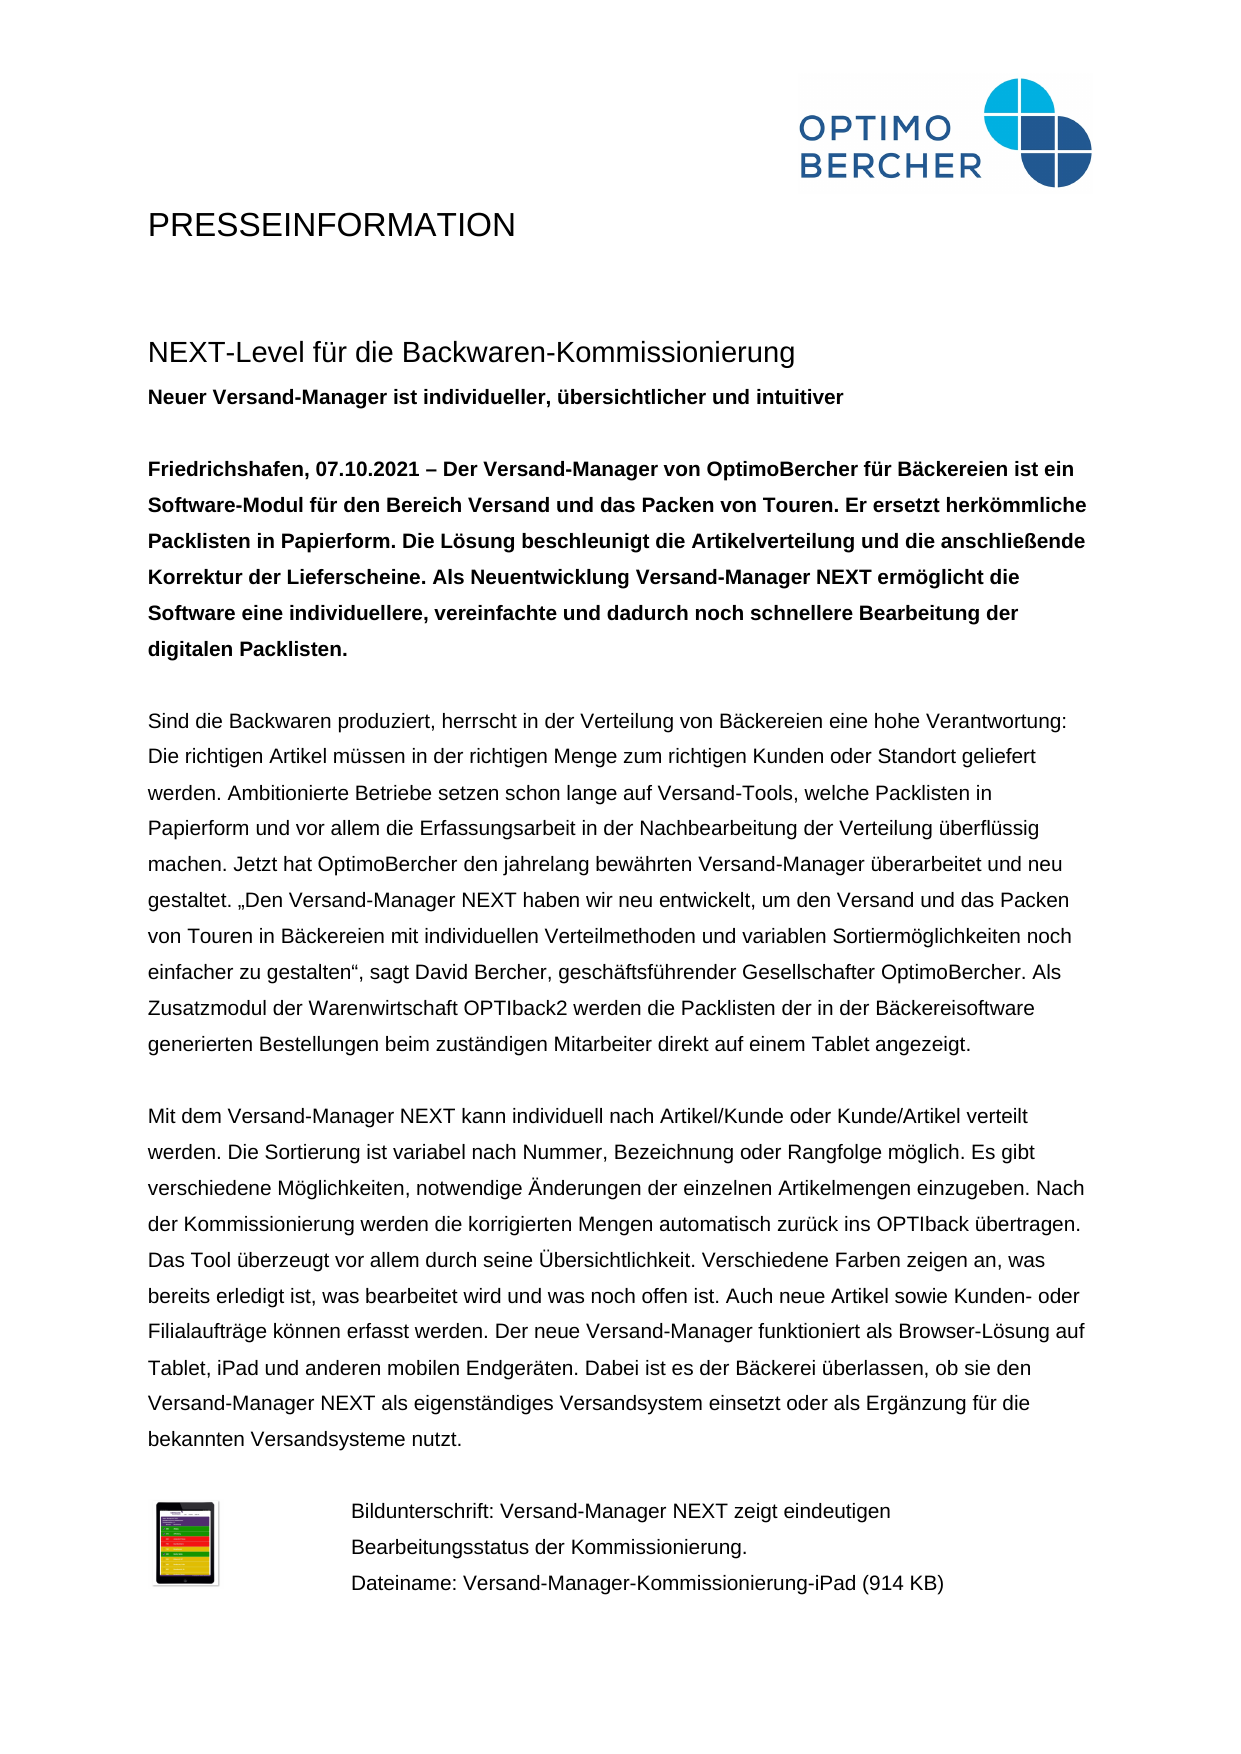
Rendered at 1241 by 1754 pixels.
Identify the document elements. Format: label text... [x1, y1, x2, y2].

text Friedrichshafen, 07.10.2021 – Der Versand-Manager von OptimoBercher für Bäckereien ist ein Software-Modul für den Bereich Versand und das Packen von Touren. Er ersetzt herkömmliche Packlisten in Papierform. Die Lösung beschleunigt die Artikelverteilung und die anschließende Korrektur der Lieferscheine. Als Neuentwicklung Versand-Manager NEXT ermöglicht die Software eine individuellere, vereinfachte und dadurch noch schnellere Bearbeitung der digitalen Packlisten. [148, 457, 1093, 661]
text NEXT-Level für die Backwaren-Kommissionierung [148, 335, 1093, 368]
table_header [136, 1499, 339, 1608]
text Mit dem Versand-Manager NEXT kann individuell nach Artikel/Kunde oder Kunde/Artikel verteilt werden. Die Sortierung ist variabel nach Nummer, Bezeichnung oder Rangfolge möglich. Es gibt verschiedene Möglichkeiten, notwendige Änderungen der einzelnen Artikelmengen einzugeben. Nach der Kommissionierung werden die korrigierten Mengen automatisch zurück ins OPTIback übertragen. Das Tool überzeugt vor allem durch seine Übersichtlichkeit. Verschiedene Farben zeigen an, was bereits erledigt ist, was bearbeitet wird und was noch offen ist. Auch neue Artikel sowie Kunden- oder Filialaufträge können erfasst werden. Der neue Versand-Manager funktioniert als Browser-Lösung auf Tablet, iPad und anderen mobilen Endgeräten. Dabei ist es der Bäckerei überlassen, ob sie den Versand-Manager NEXT als eigenständiges Versandsystem einsetzt oder als Ergänzung für die bekannten Versandsysteme nutzt. [148, 1104, 1093, 1451]
text Neuer Versand-Manager ist individueller, übersichtlicher und intuitiver [148, 385, 1093, 409]
picture [147, 1499, 225, 1589]
picture [797, 73, 1093, 194]
table_header Bildunterschrift: Versand-Manager NEXT zeigt eindeutigen Bearbeitungsstatus der Kommissionierung. Dateiname: Versand-Manager-Kommissionierung-iPad (914 KB) [340, 1499, 1081, 1608]
text PRESSEINFORMATION [148, 205, 1093, 244]
text Sind die Backwaren produziert, herrscht in der Verteilung von Bäckereien eine hohe Verantwortung: Die richtigen Artikel müssen in der richtigen Menge zum richtigen Kunden oder Standort geliefert werden. Ambitionierte Betriebe setzen schon lange auf Versand-Tools, welche Packlisten in Papierform und vor allem die Erfassungsarbeit in der Nachbearbeitung der Verteilung überflüssig machen. Jetzt hat OptimoBercher den jahrelang bewährten Versand-Manager überarbeitet und neu gestaltet. „Den Versand-Manager NEXT haben wir neu entwickelt, um den Versand und das Packen von Touren in Bäckereien mit individuellen Verteilmethoden und variablen Sortiermöglichkeiten noch einfacher zu gestalten“, sagt David Bercher, geschäftsführender Gesellschafter OptimoBercher. Als Zusatzmodul der Warenwirtschaft OPTIback2 werden die Packlisten der in der Bäckereisoftware generierten Bestellungen beim zuständigen Mitarbeiter direkt auf einem Tablet angezeigt. [148, 708, 1093, 1056]
